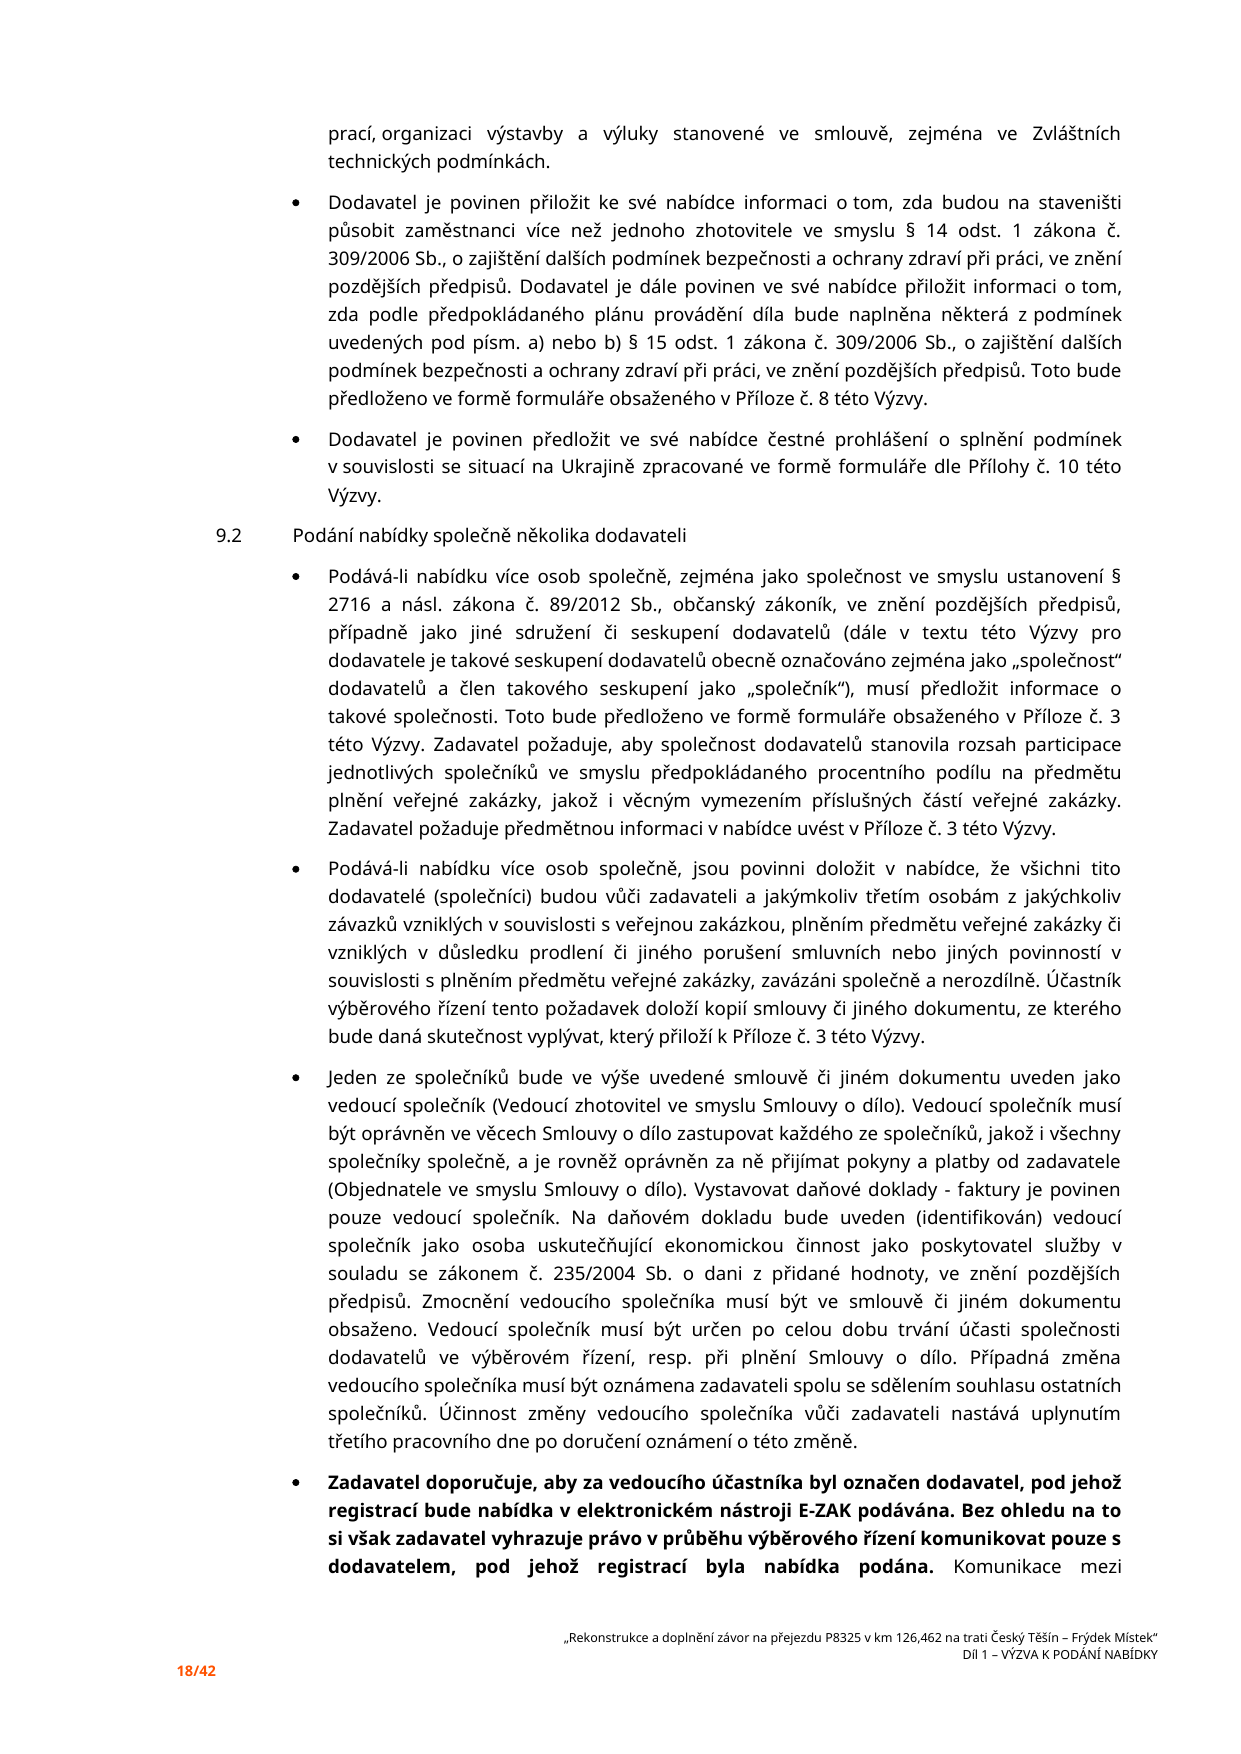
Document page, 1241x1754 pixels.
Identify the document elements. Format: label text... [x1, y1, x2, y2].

text Jeden ze společníků bude ve výše uvedené smlouvě či jiném dokumentu uveden jako vedoucí společník (Vedoucí zhotovitel ve smyslu Smlouvy o dílo). Vedoucí společník musí být oprávněn ve věcech Smlouvy o dílo zastupovat každého ze společníků, jakož i všechny společníky společně, a je rovněž oprávněn za ně přijímat pokyny a platby od zadavatele (Objednatele ve smyslu Smlouvy o dílo). Vystavovat daňové doklady - faktury je povinen pouze vedoucí společník. Na daňovém dokladu bude uveden (identifikován) vedoucí společník jako osoba uskutečňující ekonomickou činnost jako poskytovatel služby v souladu se zákonem č. 235/2004 Sb. o dani z přidané hodnoty, ve znění pozdějších předpisů. Zmocnění vedoucího společníka musí být ve smlouvě či jiném dokumentu obsaženo. Vedoucí společník musí být určen po celou dobu trvání účasti společnosti dodavatelů ve výběrovém řízení, resp. při plnění Smlouvy o dílo. Případná změna vedoucího společníka musí být oznámena zadavateli spolu se sdělením souhlasu ostatních společníků. Účinnost změny vedoucího společníka vůči zadavateli nastává uplynutím třetího pracovního dne po doručení oznámení o této změně. [292, 1064, 1122, 1454]
text Podává-li nabídku více osob společně, zejména jako společnost ve smyslu ustanovení § 2716 a násl. zákona č. 89/2012 Sb., občanský zákoník, ve znění pozdějších předpisů, případně jako jiné sdružení či seskupení dodavatelů (dále v textu této Výzvy pro dodavatele je takové seskupení dodavatelů obecně označováno zejména jako „společnost“ dodavatelů a člen takového seskupení jako „společník“), musí předložit informace o takové společnosti. Toto bude předloženo ve formě formuláře obsaženého v Příloze č. 3 této Výzvy. Zadavatel požaduje, aby společnost dodavatelů stanovila rozsah participace jednotlivých společníků ve smyslu předpokládaného procentního podílu na předmětu plnění veřejné zakázky, jakož i věcným vymezením příslušných částí veřejné zakázky. Zadavatel požaduje předmětnou informaci v nabídce uvést v Příloze č. 3 této Výzvy. [292, 563, 1122, 841]
text Dodavatel je povinen přiložit ke své nabídce informaci o tom, zda budou na staveništi působit zaměstnanci více než jednoho zhotovitele ve smyslu § 14 odst. 1 zákona č. 309/2006 Sb., o zajištění dalších podmínek bezpečnosti a ochrany zdraví při práci, ve znění pozdějších předpisů. Dodavatel je dále povinen ve své nabídce přiložit informaci o tom, zda podle předpokládaného plánu provádění díla bude naplněna některá z podmínek uvedených pod písm. a) nebo b) § 15 odst. 1 zákona č. 309/2006 Sb., o zajištění dalších podmínek bezpečnosti a ochrany zdraví při práci, ve znění pozdějších předpisů. Toto bude předloženo ve formě formuláře obsaženého v Příloze č. 8 této Výzvy. [292, 189, 1122, 411]
text Dodavatel je povinen předložit ve své nabídce čestné prohlášení o splnění podmínek v souvislosti se situací na Ukrajině zpracované ve formě formuláře dle Přílohy č. 10 této Výzvy. [292, 426, 1122, 507]
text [292, 1469, 1122, 1579]
text Podává-li nabídku více osob společně, jsou povinni doložit v nabídce, že všichni tito dodavatelé (společníci) budou vůči zadavateli a jakýmkoliv třetím osobám z jakýchkoliv závazků vzniklých v souvislosti s veřejnou zakázkou, plněním předmětu veřejné zakázky či vzniklých v důsledku prodlení či jiného porušení smluvních nebo jiných povinností v souvislosti s plněním předmětu veřejné zakázky, zavázáni společně a nerozdílně. Účastník výběrového řízení tento požadavek doloží kopií smlouvy či jiného dokumentu, ze kterého bude daná skutečnost vyplývat, který přiloží k Příloze č. 3 této Výzvy. [292, 856, 1122, 1049]
text Podání nabídky společně několika dodavateli [216, 522, 1122, 548]
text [292, 121, 1122, 174]
